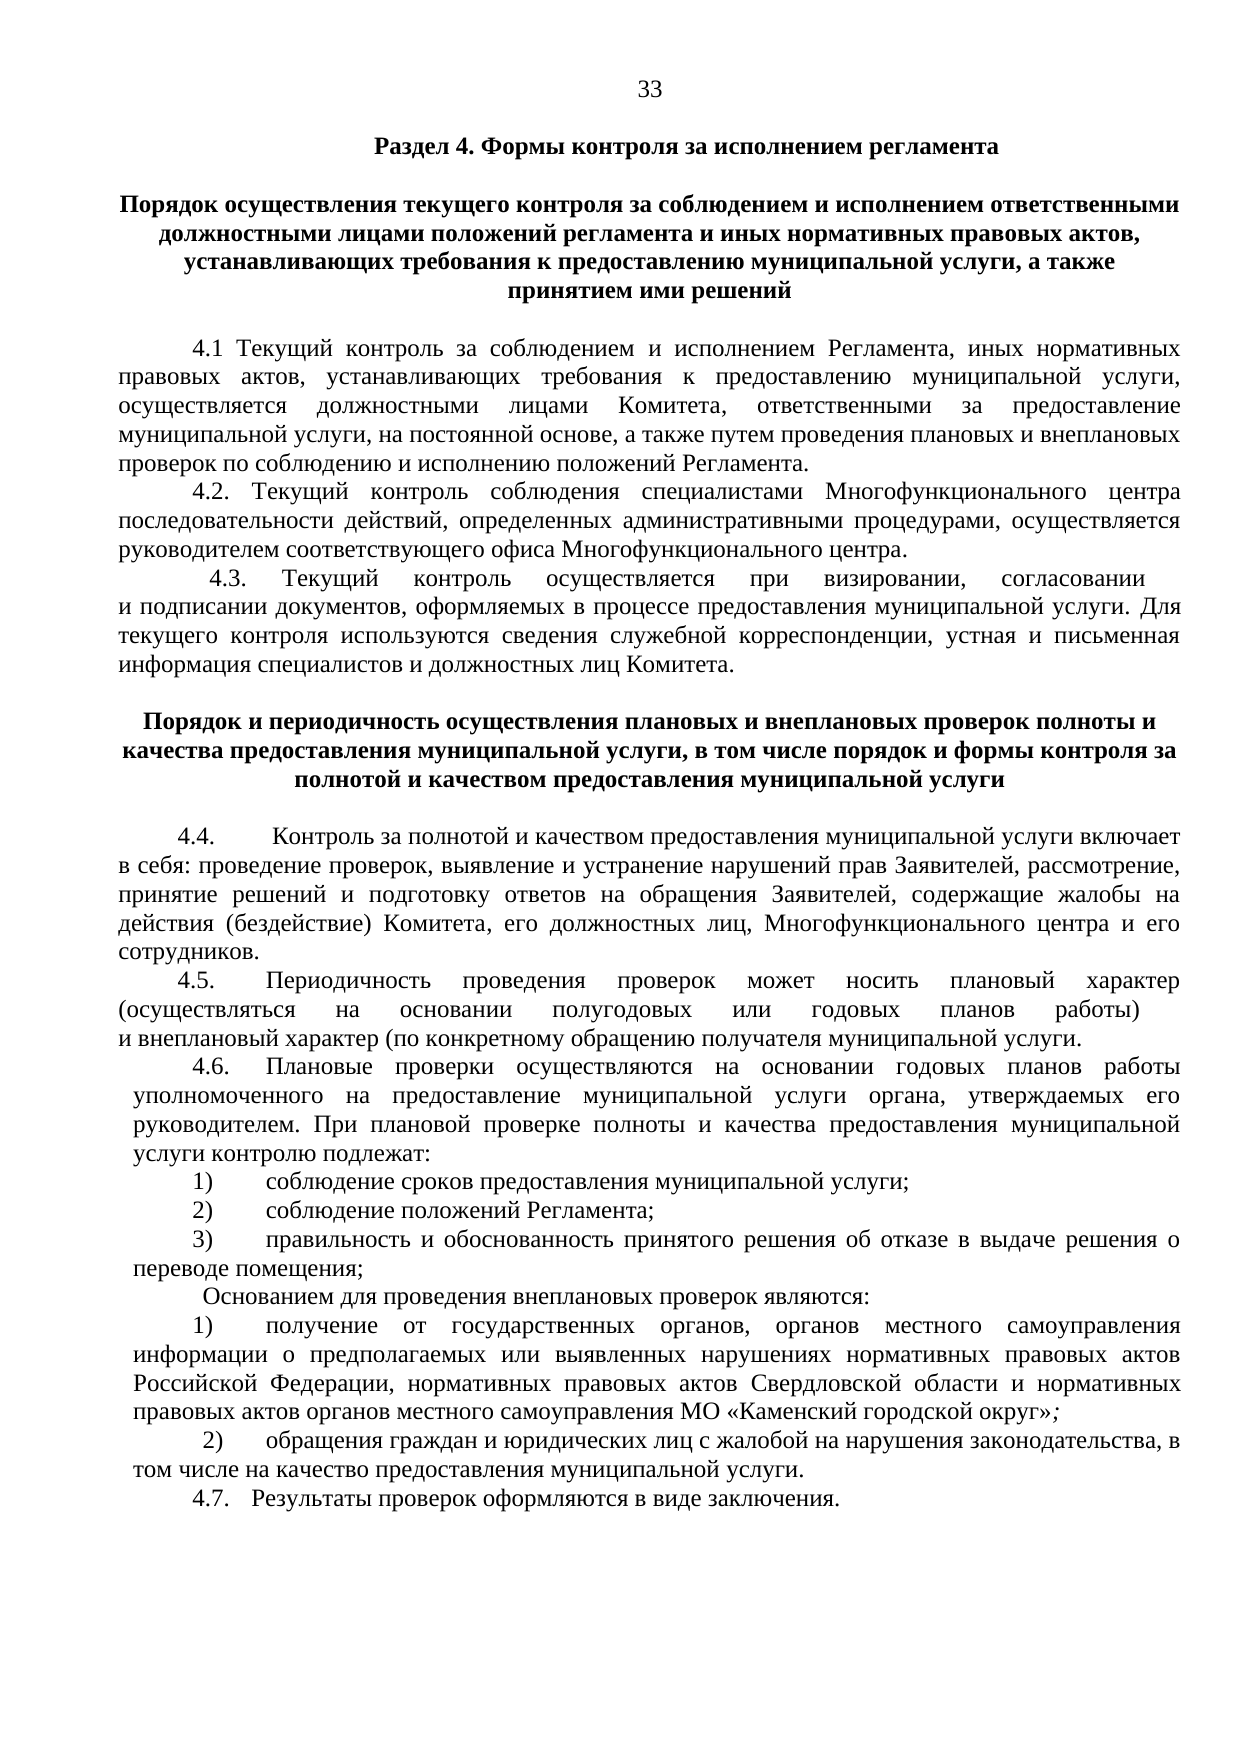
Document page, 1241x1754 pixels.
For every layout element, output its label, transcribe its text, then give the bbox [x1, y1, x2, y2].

text 4.1 Текущий контроль за соблюдением и исполнением Регламента, иных нормативных правовых актов, устанавливающих требования к предоставлению муниципальной услуги, осуществляется должностными лицами Комитета, ответственными за предоставление муниципальной услуги, на постоянной основе, а также путем проведения плановых и внеплановых проверок по соблюдению и исполнению положений Регламента. [118, 333, 1181, 476]
list получение от государственных органов, органов местного самоуправления информации о предполагаемых или выявленных нарушениях нормативных правовых актов Российской Федерации, нормативных правовых актов Свердловской области и нормативных правовых актов органов местного самоуправления МО «Каменский городской округ»; [133, 1310, 1181, 1425]
text Порядок и периодичность осуществления плановых и внеплановых проверок полноты и качества предоставления муниципальной услуги, в том числе порядок и формы контроля за полнотой и качеством предоставления муниципальной услуги [118, 706, 1181, 793]
list Результаты проверок оформляются в виде заключения. [192, 1483, 1181, 1511]
text 4.2. Текущий контроль соблюдения специалистами Многофункционального центра последовательности действий, определенных административными процедурами, осуществляется руководителем соответствующего офиса Многофункционального центра. [118, 476, 1181, 563]
list обращения граждан и юридических лиц с жалобой на нарушения законодательства, в том числе на качество предоставления муниципальной услуги. [133, 1425, 1181, 1483]
list соблюдение сроков предоставления муниципальной услуги; [192, 1166, 1181, 1195]
list Плановые проверки осуществляются на основании годовых планов работы уполномоченного на предоставление муниципальной услуги органа, утверждаемых его руководителем. При плановой проверке полноты и качества предоставления муниципальной услуги контролю подлежат: [133, 1051, 1181, 1166]
list Контроль за полнотой и качеством предоставления муниципальной услуги включает в себя: проведение проверок, выявление и устранение нарушений прав Заявителей, рассмотрение, принятие решений и подготовку ответов на обращения Заявителей, содержащие жалобы на действия (бездействие) Комитета, его должностных лиц, Многофункционального центра и его сотрудников. [118, 821, 1181, 965]
list Основанием для проведения внеплановых проверок являются: [202, 1281, 1181, 1310]
text Порядок осуществления текущего контроля за соблюдением и исполнением ответственными должностными лицами положений регламента и иных нормативных правовых актов, устанавливающих требования к предоставлению муниципальной услуги, а также принятием ими решений [118, 189, 1181, 304]
text 4.3. Текущий контроль осуществляется при визировании, согласовании и подписании документов, оформляемых в процессе предоставления муниципальной услуги. Для текущего контроля используются сведения служебной корреспонденции, устная и письменная информация специалистов и должностных лиц Комитета. [118, 563, 1181, 678]
list соблюдение положений Регламента; [192, 1195, 1181, 1224]
list правильность и обоснованность принятого решения об отказе в выдаче решения о переводе помещения; [133, 1224, 1181, 1281]
list Периодичность проведения проверок может носить плановый характер (осуществляться на основании полугодовых или годовых планов работы) и внеплановый характер (по конкретному обращению получателя муниципальной услуги. [118, 965, 1181, 1051]
text Раздел 4. Формы контроля за исполнением регламента [118, 131, 1181, 160]
